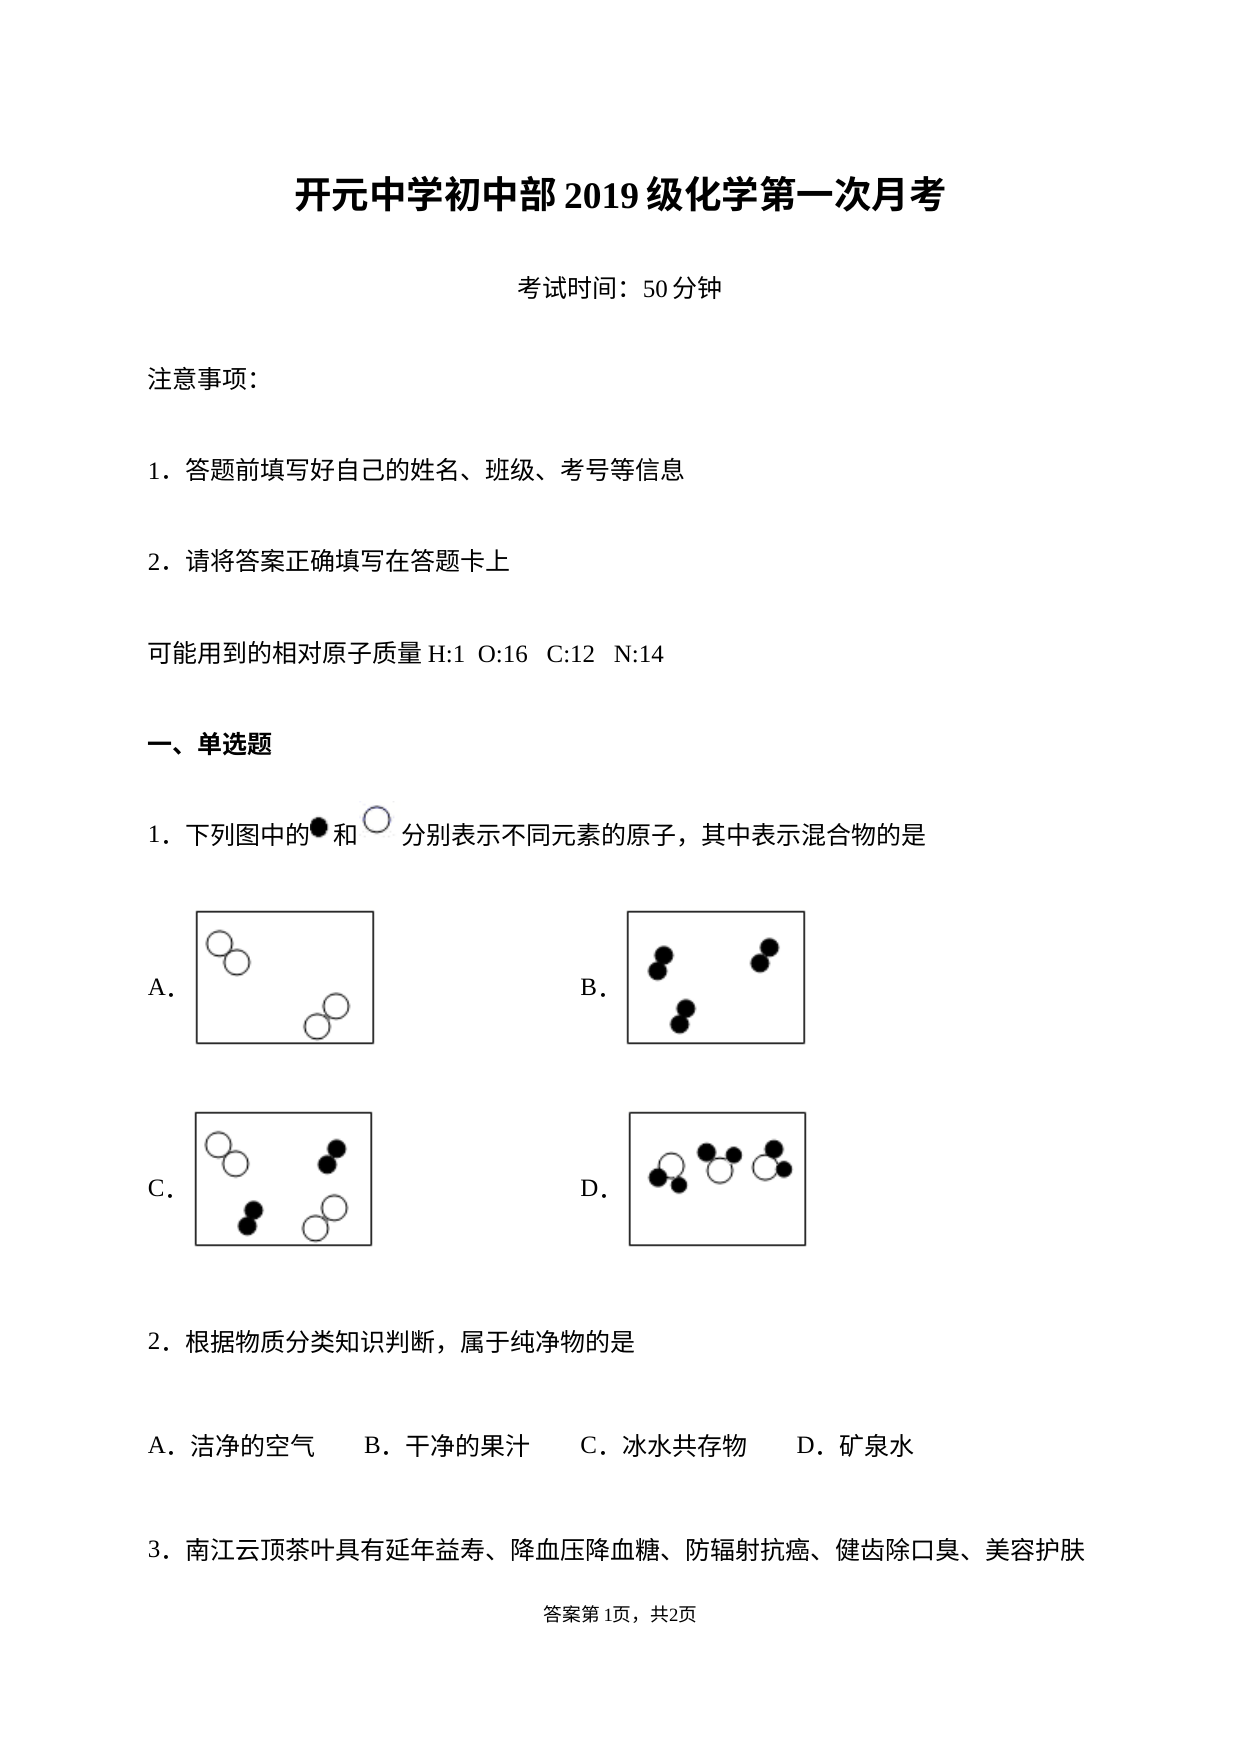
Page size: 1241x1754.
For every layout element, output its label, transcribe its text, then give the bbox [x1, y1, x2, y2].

picture [358, 801, 401, 844]
text 2．根据物质分类知识判断，属于纯净物的是 [148, 1308, 1093, 1373]
picture [621, 905, 810, 1049]
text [148, 1516, 1093, 1581]
text 考试时间：50分钟 [148, 254, 1093, 319]
picture [310, 812, 334, 844]
text 2．请将答案正确填写在答题卡上 [148, 527, 1093, 592]
text A．洁净的空气 B．干净的果汁 C．冰水共存物 D．矿泉水 [148, 1412, 1093, 1477]
text 可能用到的相对原子质量H:1 O:16 C:12 N:14 [148, 619, 1093, 684]
picture [190, 905, 379, 1049]
text 开元中学初中部2019级化学第一次月考 [148, 160, 1093, 225]
text 注意事项： [148, 345, 1093, 410]
picture [623, 1106, 811, 1251]
text 1．答题前填写好自己的姓名、班级、考号等信息 [148, 436, 1093, 501]
picture [189, 1106, 377, 1251]
text 一、单选题 [148, 710, 1093, 775]
text 1．下列图中的和分别表示不同元素的原子，其中表示混合物的是 [148, 801, 1093, 866]
